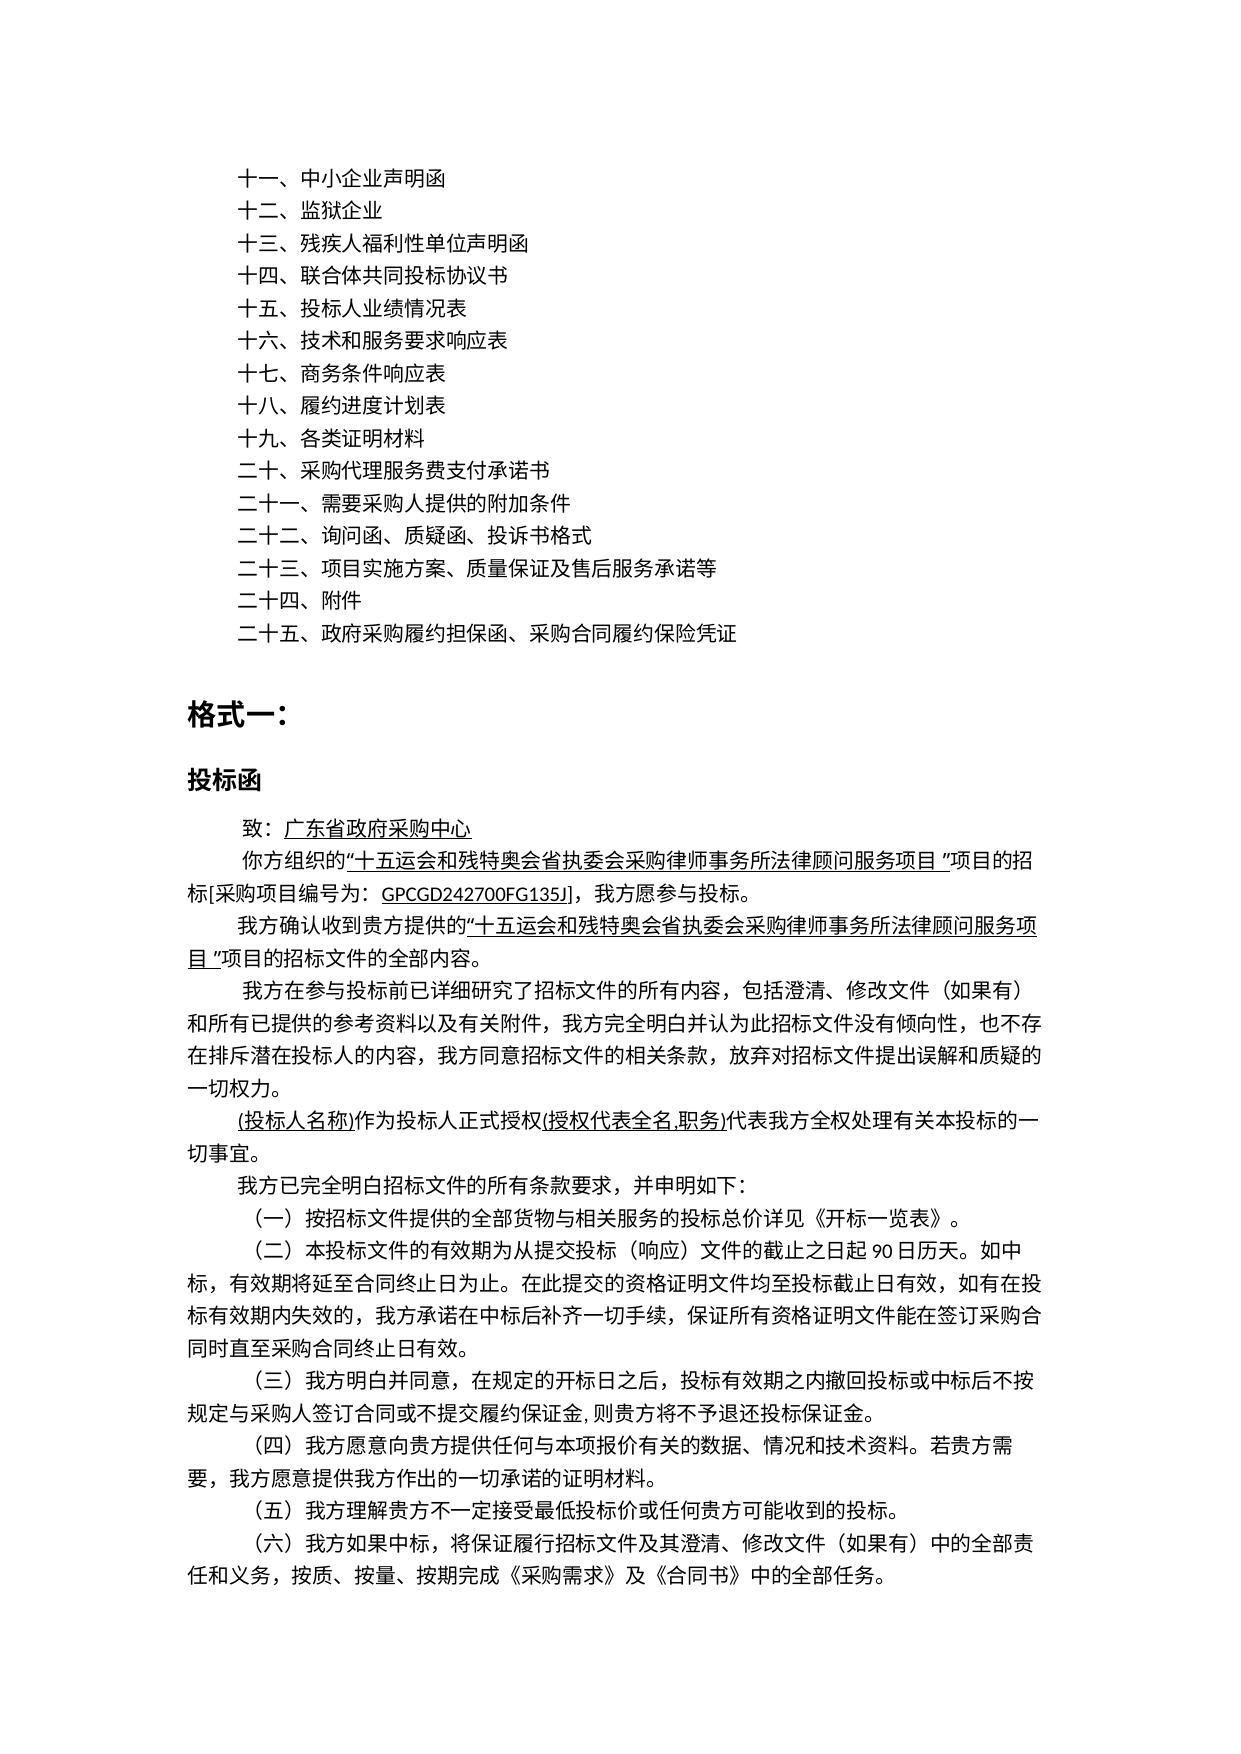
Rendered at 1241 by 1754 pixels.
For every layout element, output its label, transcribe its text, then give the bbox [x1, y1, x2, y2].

text 十八、履约进度计划表 [187, 389, 1053, 422]
text 二十一、需要采购人提供的附加条件 [187, 487, 1053, 519]
text 二十、采购代理服务费支付承诺书 [187, 454, 1053, 487]
text （五）我方理解贵方不一定接受最低投标价或任何贵方可能收到的投标。 [187, 1494, 1053, 1527]
text 十三、残疾人福利性单位声明函 [187, 227, 1053, 259]
text 你方组织的“十五运会和残特奥会省执委会采购律师事务所法律顾问服务项目 ”项目的招标[采购项目编号为：GPCGD242700FG135J]，我方愿参与投标。 [187, 844, 1053, 909]
text 致：广东省政府采购中心 [187, 812, 1053, 844]
text （三）我方明白并同意，在规定的开标日之后，投标有效期之内撤回投标或中标后不按规定与采购人签订合同或不提交履约保证金, 则贵方将不予退还投标保证金。 [187, 1364, 1053, 1429]
text 二十四、附件 [187, 584, 1053, 617]
text 二十三、项目实施方案、质量保证及售后服务承诺等 [187, 552, 1053, 584]
text 我方在参与投标前已详细研究了招标文件的所有内容，包括澄清、修改文件（如果有）和所有已提供的参考资料以及有关附件，我方完全明白并认为此招标文件没有倾向性，也不存在排斥潜在投标人的内容，我方同意招标文件的相关条款，放弃对招标文件提出误解和质疑的一切权力。 [187, 974, 1053, 1104]
text 十七、商务条件响应表 [187, 357, 1053, 389]
text 我方确认收到贵方提供的“十五运会和残特奥会省执委会采购律师事务所法律顾问服务项目 ”项目的招标文件的全部内容。 [187, 909, 1053, 974]
text （一）按招标文件提供的全部货物与相关服务的投标总价详见《开标一览表》。 [187, 1202, 1053, 1234]
text 十五、投标人业绩情况表 [187, 292, 1053, 324]
text （六）我方如果中标，将保证履行招标文件及其澄清、修改文件（如果有）中的全部责任和义务，按质、按量、按期完成《采购需求》及《合同书》中的全部任务。 [187, 1527, 1053, 1592]
text 十六、技术和服务要求响应表 [187, 324, 1053, 357]
text 二十五、政府采购履约担保函、采购合同履约保险凭证 [187, 617, 1053, 649]
text 十九、各类证明材料 [187, 422, 1053, 454]
text 格式一： [187, 682, 1053, 747]
text 十二、监狱企业 [187, 194, 1053, 227]
text 十一、中小企业声明函 [187, 162, 1053, 194]
text （二）本投标文件的有效期为从提交投标（响应）文件的截止之日起90日历天。如中标，有效期将延至合同终止日为止。在此提交的资格证明文件均至投标截止日有效，如有在投标有效期内失效的，我方承诺在中标后补齐一切手续，保证所有资格证明文件能在签订采购合同时直至采购合同终止日有效。 [187, 1234, 1053, 1364]
text (投标人名称)作为投标人正式授权(授权代表全名,职务)代表我方全权处理有关本投标的一切事宜。 [187, 1104, 1053, 1169]
text 投标函 [187, 747, 1053, 812]
text 十四、联合体共同投标协议书 [187, 259, 1053, 292]
text 我方已完全明白招标文件的所有条款要求，并申明如下： [187, 1169, 1053, 1202]
text （四）我方愿意向贵方提供任何与本项报价有关的数据、情况和技术资料。若贵方需要，我方愿意提供我方作出的一切承诺的证明材料。 [187, 1429, 1053, 1494]
text 二十二、询问函、质疑函、投诉书格式 [187, 519, 1053, 552]
